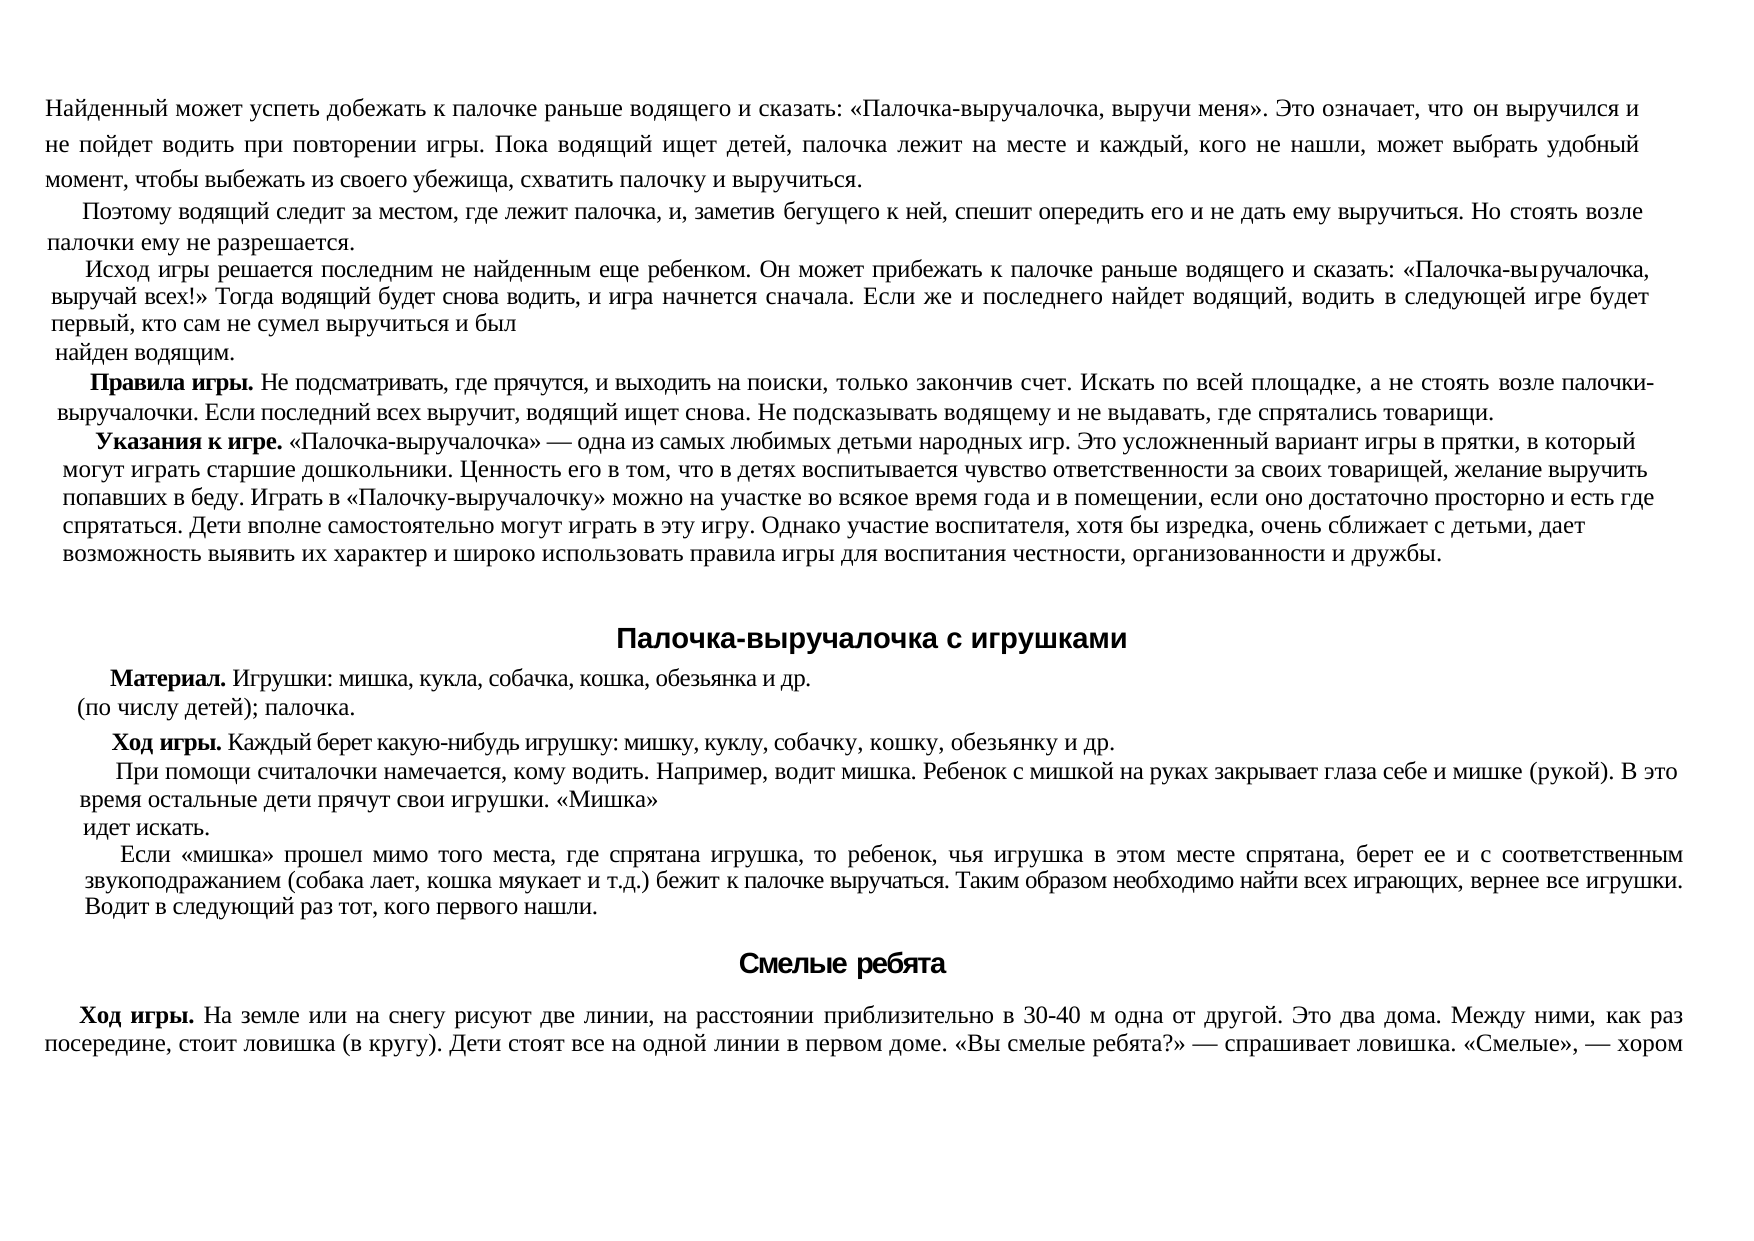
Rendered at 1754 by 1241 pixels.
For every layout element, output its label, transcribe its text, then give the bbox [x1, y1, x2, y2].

text идет искать. [83, 812, 1683, 841]
text Палочка-выручалочка с игрушками [60, 621, 1683, 655]
text Материал. Игрушки: мишка, кукла, собачка, кошка, обезьянка и др. [110, 663, 1683, 692]
text Ход игры. Каждый берет какую-нибудь игрушку: мишку, куклу, собачку, кошку, обезьянку и др. [78, 721, 1673, 757]
text Исход игры решается последним не найденным еще ребенком. Он может прибежать к палочке раньше водящего и сказать: «Палочка-выручалочка, выручай всех!» Тогда водящий будет снова водить, и игра начнется сначала. Если же и последнего найдет водящий, водить в следующей игре будет первый, кто сам не сумел выручиться и был [51, 256, 1649, 337]
text Указания к игре. «Палочка-выручалочка» — одна из самых любимых детьми народных игр. Это усложненный вариант игры в прятки, в который могут играть старшие дошкольники. Ценность его в том, что в детях воспитывается чувство ответственности за своих товарищей, желание выручить попавших в беду. Играть в «Палочку-выручалочку» можно на участке во всякое время года и в помещении, если оно достаточно просторно и есть где спрятаться. Дети вполне самостоятельно могут играть в эту игру. Однако участие воспитателя, хотя бы изредка, очень сближает с детьми, дает возможность выявить их характер и широко использовать правила игры для воспитания честности, организованности и дружбы. [62, 427, 1683, 567]
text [44, 1002, 1683, 1056]
text найден водящим. [55, 337, 1683, 366]
text Смелые ребята [326, 946, 1683, 980]
text Правила игры. Не подсматривать, где прячутся, и выходить на поиски, только закончив счет. Искать по всей площадке, а не стоять возле палочки-выручалочки. Если последний всех выручит, водящий ищет снова. Не подсказывать водящему и не выдавать, где спрятались товарищи. [57, 366, 1654, 427]
text При помощи считалочки намечается, кому водить. Например, водит мишка. Ребенок с мишкой на руках закрывает глаза себе и мишке (рукой). В это время остальные дети прячут свои игрушки. «Мишка» [79, 757, 1678, 812]
text (по числу детей); палочка. [77, 692, 1683, 721]
text Поэтому водящий следит за местом, где лежит палочка, и, заметив бегущего к ней, спешит опередить его и не дать ему выручиться. Но стоять возле палочки ему не разрешается. [47, 195, 1643, 256]
text Найденный может успеть добежать к палочке раньше водящего и сказать: «Палочка-выручалочка, выручи меня». Это означает, что он выручился и не пойдет водить при повторении игры. Пока водящий ищет детей, палочка лежит на месте и каждый, кого не нашли, может выбрать удобный момент, чтобы выбежать из своего убежища, схватить палочку и выручиться. [45, 88, 1639, 195]
text Если «мишка» прошел мимо того места, где спрятана игрушка, то ребенок, чья игрушка в этом месте спрятана, берет ее и с соответственным звукоподражанием (собака лает, кошка мяукает и т.д.) бежит к палочке выручаться. Таким образом необходимо найти всех играющих, вернее все игрушки. Водит в следующий раз тот, кого первого нашли. [84, 841, 1683, 919]
